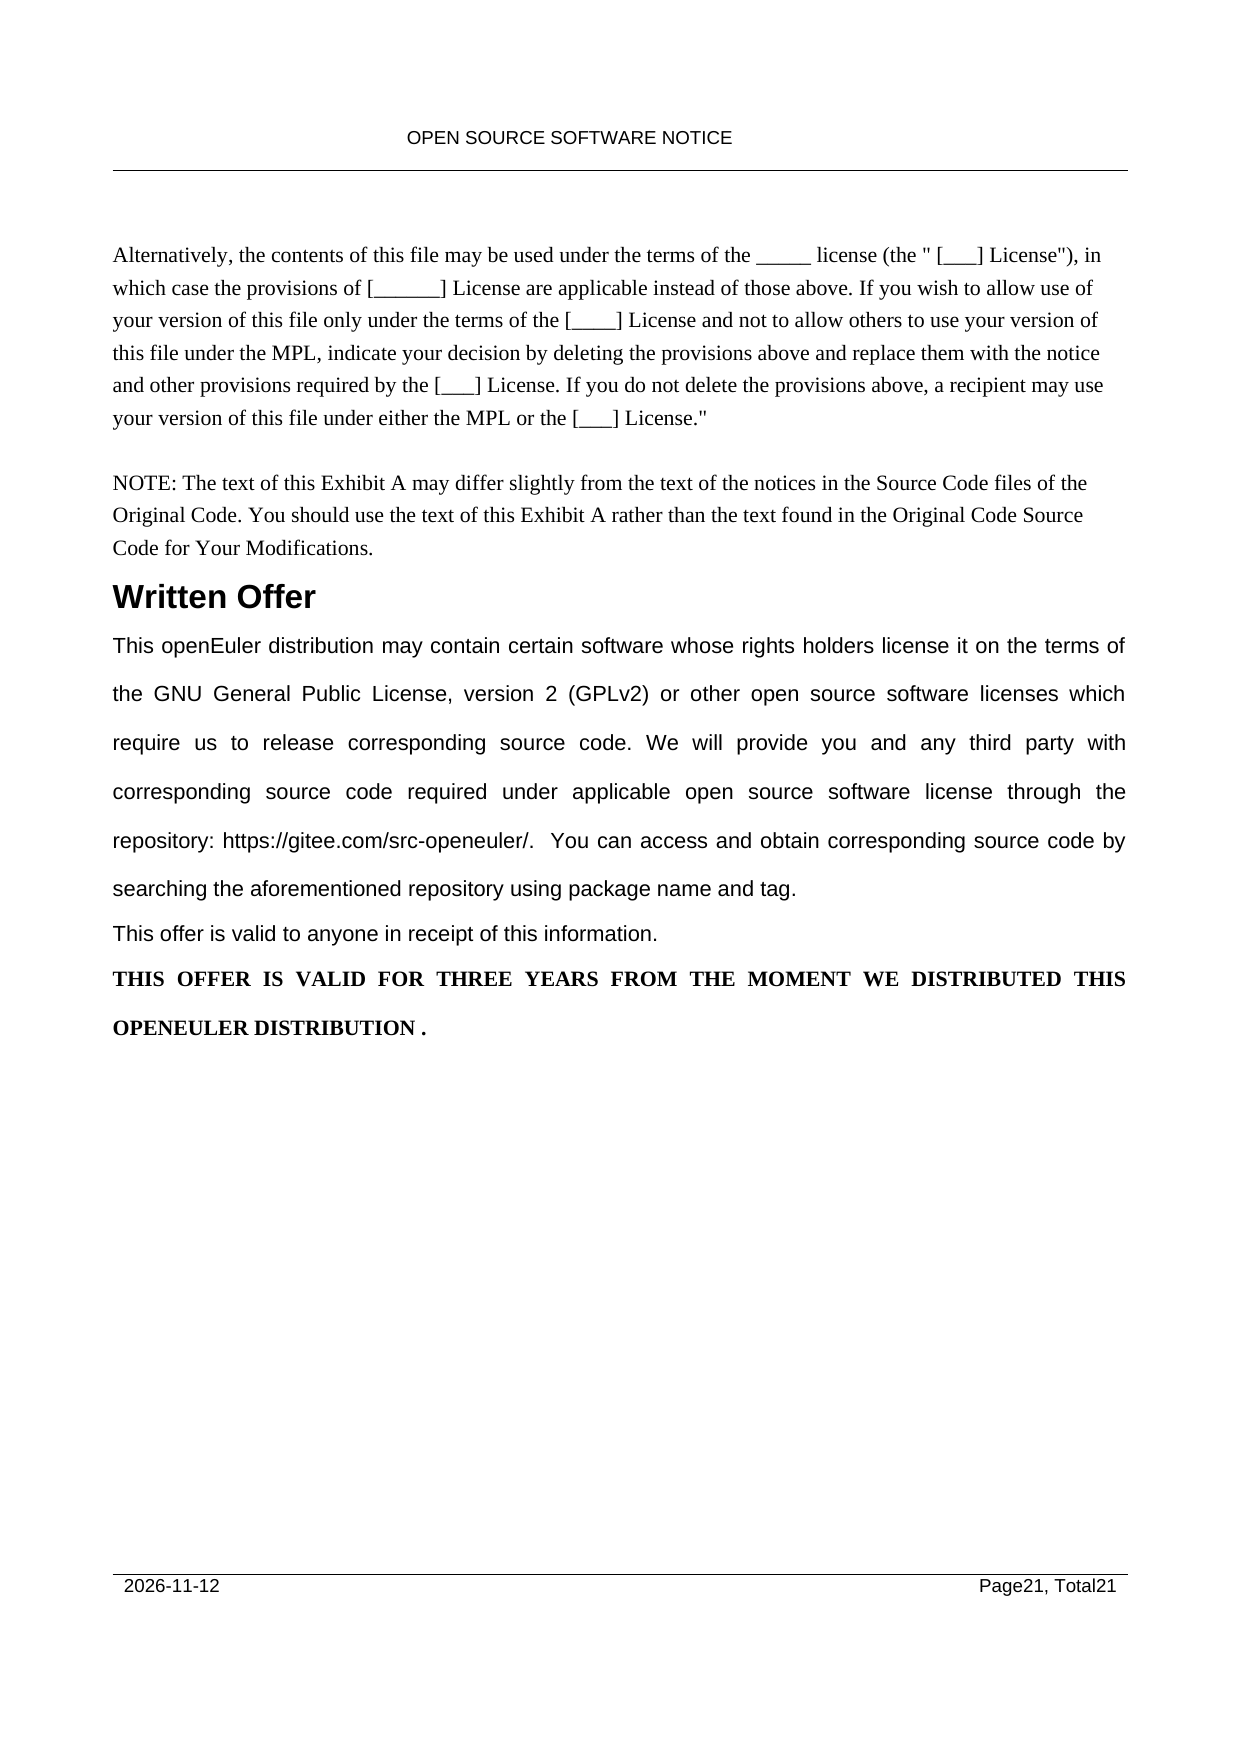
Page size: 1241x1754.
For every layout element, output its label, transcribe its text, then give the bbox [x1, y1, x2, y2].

text This openEuler distribution may contain certain software whose rights holders license it on the terms of the GNU General Public License, version 2 (GPLv2) or other open source software licenses which require us to release corresponding source code. We will provide you and any third party with corresponding source code required under applicable open source software license through the repository: https://gitee.com/src-openeuler/. You can access and obtain corresponding source code by searching the aforementioned repository using package name and tag. [112, 629, 1128, 905]
text THIS OFFER IS VALID FOR THREE YEARS FROM THE MOMENT WE DISTRIBUTED THIS OPENEULER DISTRIBUTION . [112, 963, 1128, 1044]
text This offer is valid to anyone in receipt of this information. [112, 918, 1128, 950]
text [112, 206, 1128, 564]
text Written Offer [112, 564, 1128, 629]
